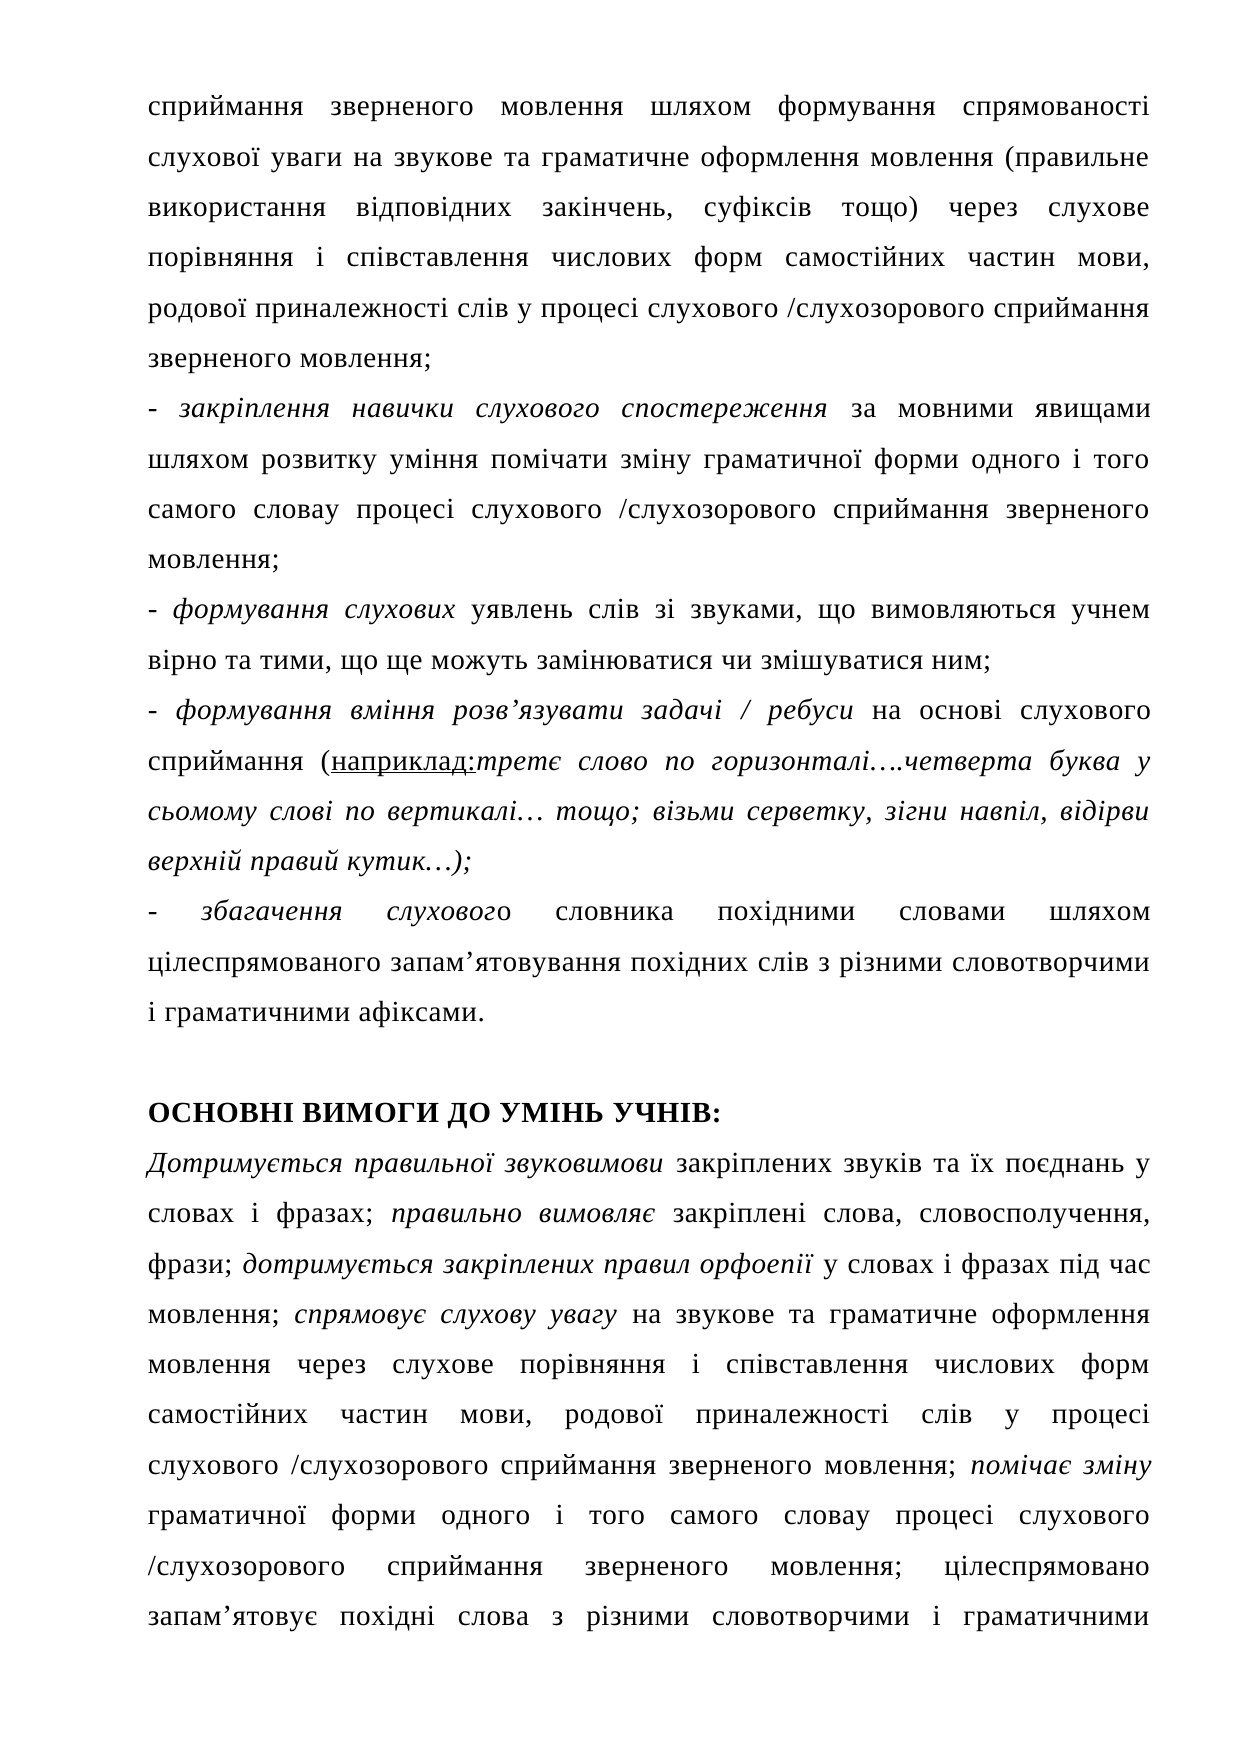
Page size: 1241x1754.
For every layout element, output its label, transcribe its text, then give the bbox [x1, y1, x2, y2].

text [148, 88, 1152, 374]
text - закріплення навички слухового спостереження за мовними явищами шляхом розвитку уміння помічати зміну граматичної форми одного і того самого словау процесі слухового /слухозорового сприймання зверненого мовлення; [148, 390, 1152, 575]
text - збагачення слухового словника похідними словами шляхом цілеспрямованого запам’ятовування похідних слів з різними словотворчими і граматичними афіксами. [148, 893, 1152, 1028]
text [148, 1145, 1152, 1631]
text - формування вміння розв’язувати задачі / ребуси на основі слухового сприймання (наприклад:третє слово по горизонталі….четверта буква у сьомому слові по вертикалі… тощо; візьми серветку, зігни навпіл, відірви верхній правий кутик…); [148, 692, 1152, 877]
text ОСНОВНІ ВИМОГИ ДО УМІНЬ УЧНІВ: [148, 1095, 1152, 1128]
text - формування слухових уявлень слів зі звуками, що вимовляються учнем вірно та тими, що ще можуть замінюватися чи змішуватися ним; [148, 592, 1152, 676]
